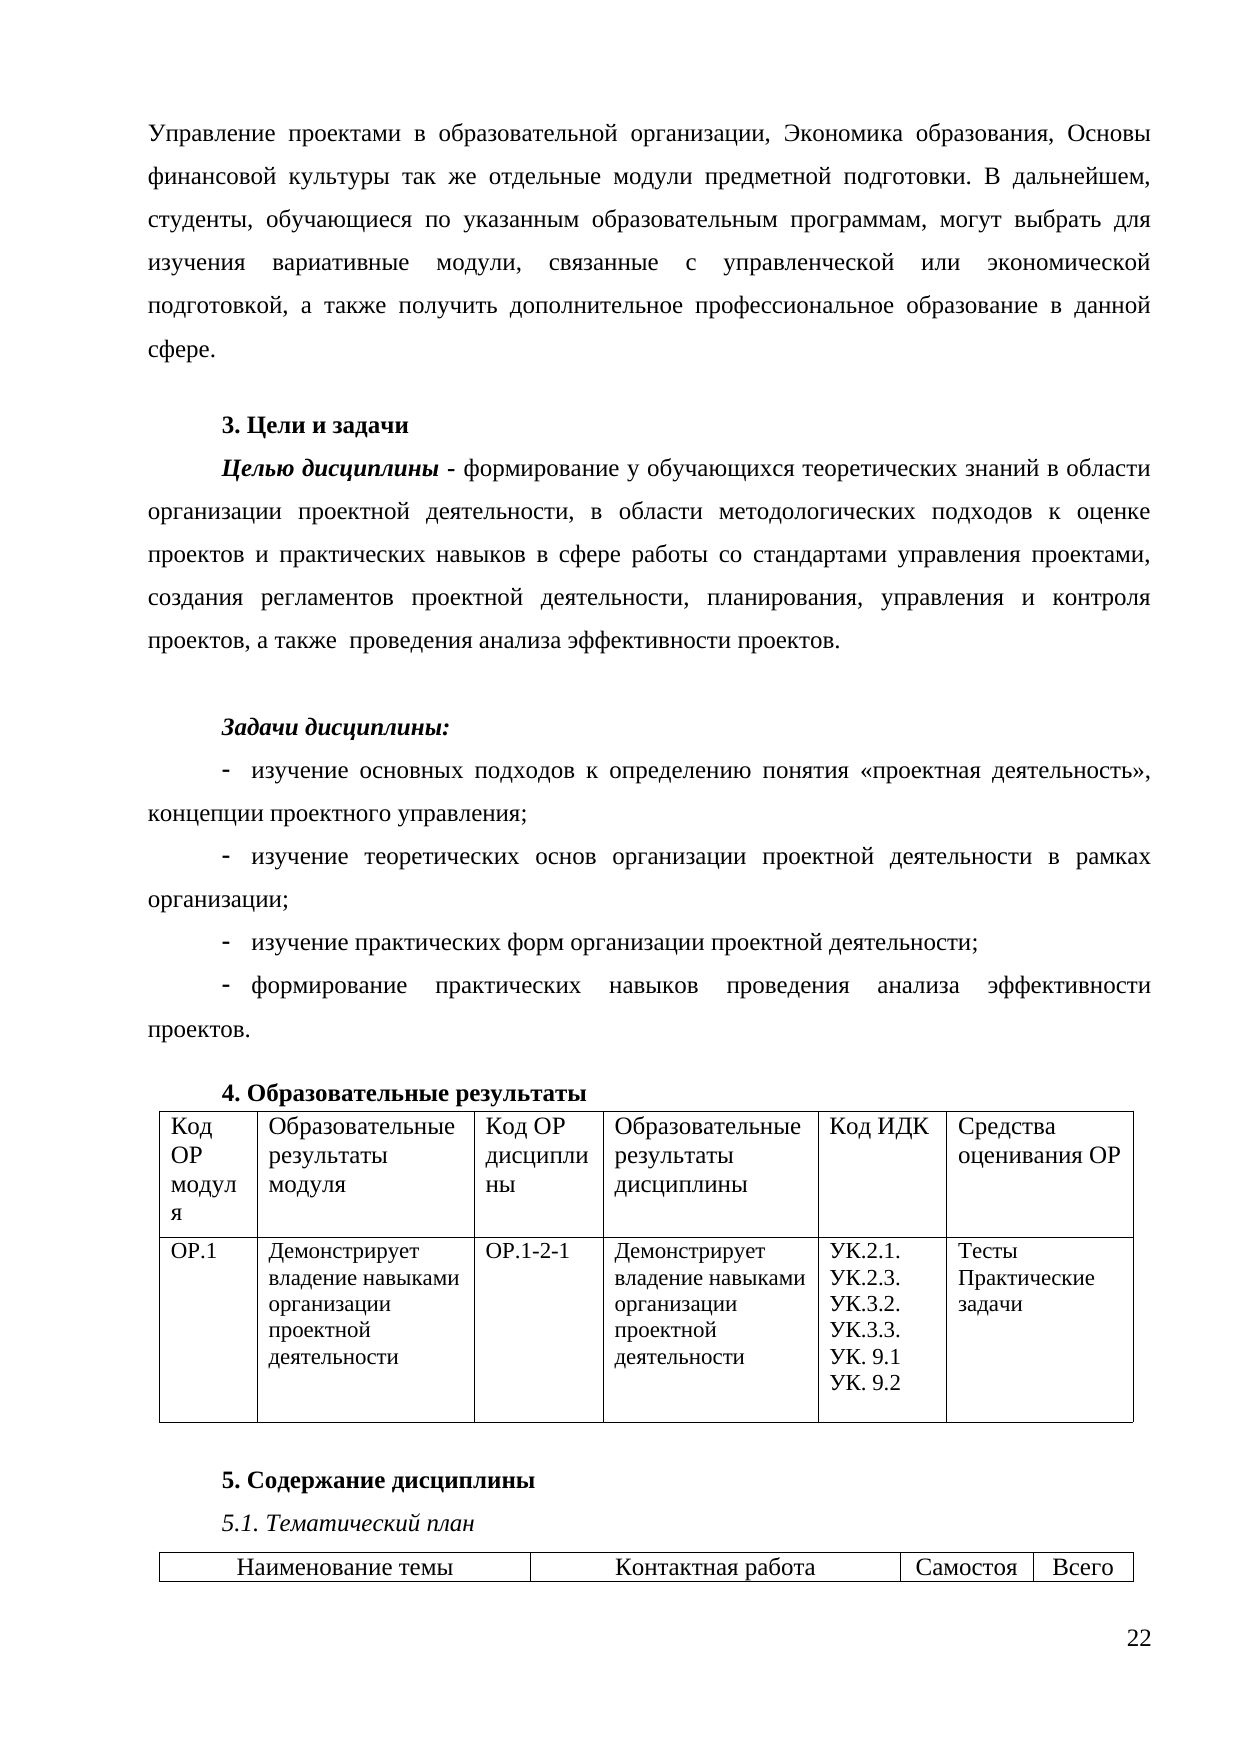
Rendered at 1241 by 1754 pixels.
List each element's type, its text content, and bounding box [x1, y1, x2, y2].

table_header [901, 1553, 1033, 1581]
table_header Образовательные результаты дисциплины [604, 1112, 818, 1237]
table_cell ОР.1-2-1 [475, 1238, 603, 1422]
table_cell УК.2.1. УК.2.3. УК.3.2. УК.3.3. УК. 9.1 УК. 9.2 [819, 1238, 946, 1422]
table_header Наименование темы [160, 1553, 530, 1581]
table_header Контактная работа [531, 1553, 900, 1581]
list изучение основных подходов к определению понятия «проектная деятельность», концепции проектного управления; [148, 755, 1152, 827]
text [148, 118, 1152, 362]
table_header Код ОР дисциплины [475, 1112, 603, 1237]
list изучение практических форм организации проектной деятельности; [148, 927, 1152, 956]
text Целью дисциплины - формирование у обучающихся теоретических знаний в области организации проектной деятельности, в области методологических подходов к оценке проектов и практических навыков в сфере работы со стандартами управления проектами, создания регламентов проектной деятельности, планирования, управления и контроля проектов, а также проведения анализа эффективности проектов. [148, 453, 1152, 654]
text 5. Содержание дисциплины [148, 1465, 1152, 1494]
table_header Средства оценивания ОР [947, 1112, 1133, 1237]
text 5.1. Тематический план [148, 1508, 1152, 1537]
table_cell Демонстрирует владение навыками организации проектной деятельности [258, 1238, 474, 1422]
table_header Код ОР модуля [160, 1112, 257, 1237]
text 4. Образовательные результаты [148, 1078, 1152, 1106]
list изучение теоретических основ организации проектной деятельности в рамках организации; [148, 841, 1152, 913]
table_cell Демонстрирует владение навыками организации проектной деятельности [604, 1238, 818, 1422]
table_cell ОР.1 [160, 1238, 257, 1422]
text Задачи дисциплины: [148, 712, 1152, 741]
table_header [1034, 1553, 1133, 1581]
table_header Код ИДК [819, 1112, 946, 1237]
table_header Образовательные результаты модуля [258, 1112, 474, 1237]
table_cell Тесты Практические задачи [947, 1238, 1133, 1422]
list формирование практических навыков проведения анализа эффективности проектов. [148, 971, 1152, 1042]
text 3. Цели и задачи [148, 410, 1152, 439]
